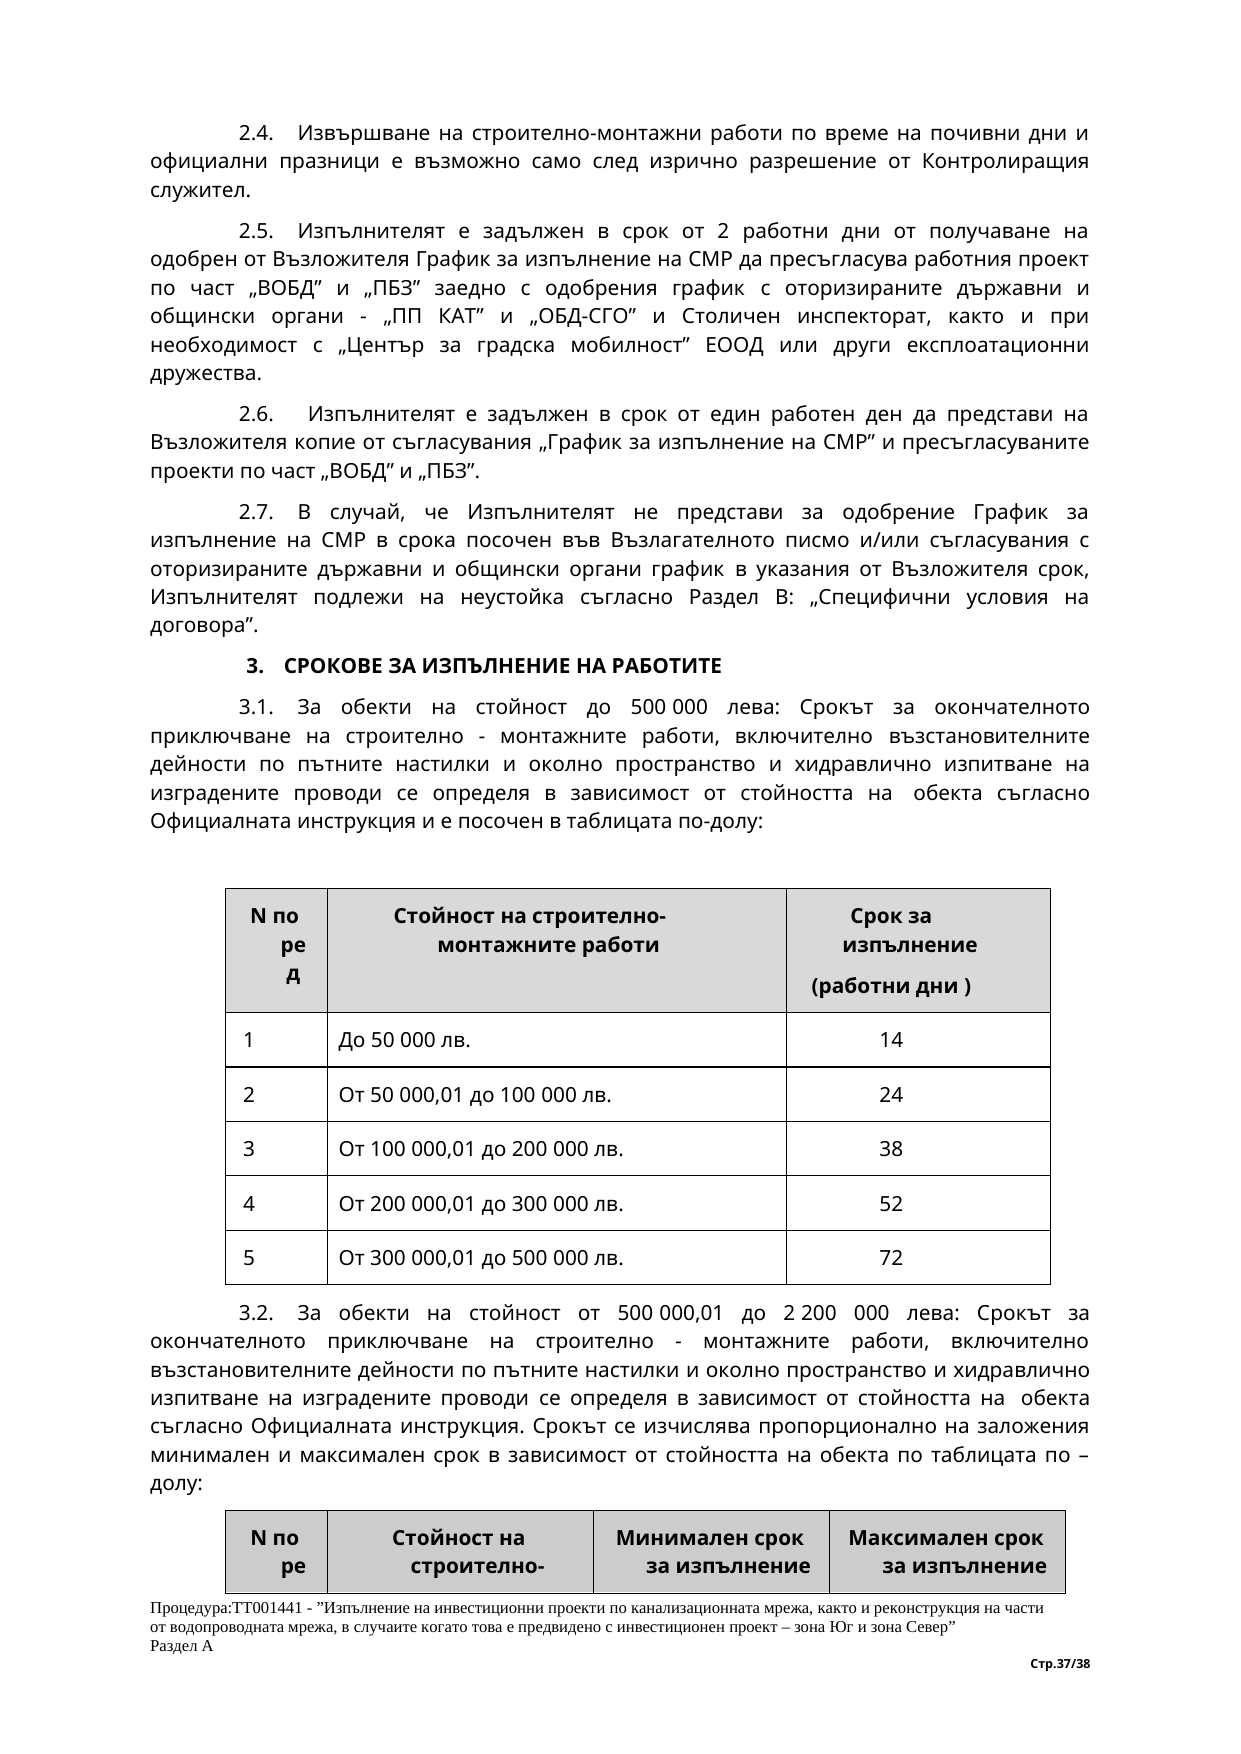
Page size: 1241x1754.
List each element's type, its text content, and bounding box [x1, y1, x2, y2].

list За обекти на стойност до 500 000 лева: Срокът за окончателното приключване на строително - монтажните работи, включително възстановителните дейности по пътните настилки и околно пространство и хидравлично изпитване на изградените проводи се определя в зависимост от стойността на обекта съгласно Официалната инструкция и е посочен в таблицата по-долу: [150, 692, 1090, 835]
list За обекти на стойност от 500 000,01 до 2 200 000 лева: Срокът за окончателното приключване на строително - монтажните работи, включително възстановителните дейности по пътните настилки и околно пространство и хидравлично изпитване на изградените проводи се определя в зависимост от стойността на обекта съгласно Официалната инструкция. Срокът се изчислява пропорционално на заложения минимален и максимален срок в зависимост от стойността на обекта по таблицата по – долу: [150, 1298, 1090, 1497]
table_cell От 50 000,01 до 100 000 лв. [328, 1068, 786, 1121]
list Изпълнителят е задължен в срок от 2 работни дни от получаване на одобрен от Възложителя График за изпълнение на СМР да пресъгласува работния проект по част „ВОБД” и „ПБЗ” заедно с одобрения график с оторизираните държавни и общински органи - „ПП КАТ” и „ОБД-СГО” и Столичен инспекторат, както и при необходимост с „Център за градска мобилност” ЕООД или други експлоатационни дружества. [150, 216, 1090, 387]
list СРОКОВЕ ЗА ИЗПЪЛНЕНИЕ НА РАБОТИТЕ [246, 652, 1090, 680]
table_cell 38 [787, 1122, 1050, 1175]
table_cell 72 [787, 1231, 1050, 1284]
table_cell 2 [226, 1068, 327, 1121]
table_header Стойност на строително- монтажните работи [328, 889, 786, 1012]
table_cell 5 [226, 1231, 327, 1284]
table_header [594, 1511, 829, 1592]
table_header N по ред [226, 889, 327, 1012]
table_cell 24 [787, 1068, 1050, 1121]
table_header N по ред [226, 1511, 327, 1592]
table_header Срок за изпълнение (работни дни ) [787, 889, 1050, 1012]
list Изпълнителят е задължен в срок от един работен ден да представи на Възложителя копие от съгласувания „График за изпълнение на СМР” и пресъгласуваните проекти по част „ВОБД” и „ПБЗ”. [150, 399, 1090, 484]
list В случай, че Изпълнителят не представи за одобрение График за изпълнение на СМР в срока посочен във Възлагателното писмо и/или съгласувания с оторизираните държавни и общински органи график в указания от Възложителя срок, Изпълнителят подлежи на неустойка съгласно Раздел В: „Специфични условия на договора”. [150, 497, 1090, 639]
table_cell 52 [787, 1176, 1050, 1230]
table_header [830, 1511, 1065, 1592]
table_cell От 100 000,01 до 200 000 лв. [328, 1122, 786, 1175]
table_cell 4 [226, 1176, 327, 1230]
table_cell 3 [226, 1122, 327, 1175]
table_cell 1 [226, 1013, 327, 1066]
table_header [328, 1511, 593, 1592]
table_cell От 200 000,01 до 300 000 лв. [328, 1176, 786, 1230]
table_cell От 300 000,01 до 500 000 лв. [328, 1231, 786, 1284]
table_cell До 50 000 лв. [328, 1013, 786, 1066]
list Извършване на строително-монтажни работи по време на почивни дни и официални празници е възможно само след изрично разрешение от Контролиращия служител. [150, 118, 1090, 203]
table_cell 14 [787, 1013, 1050, 1066]
